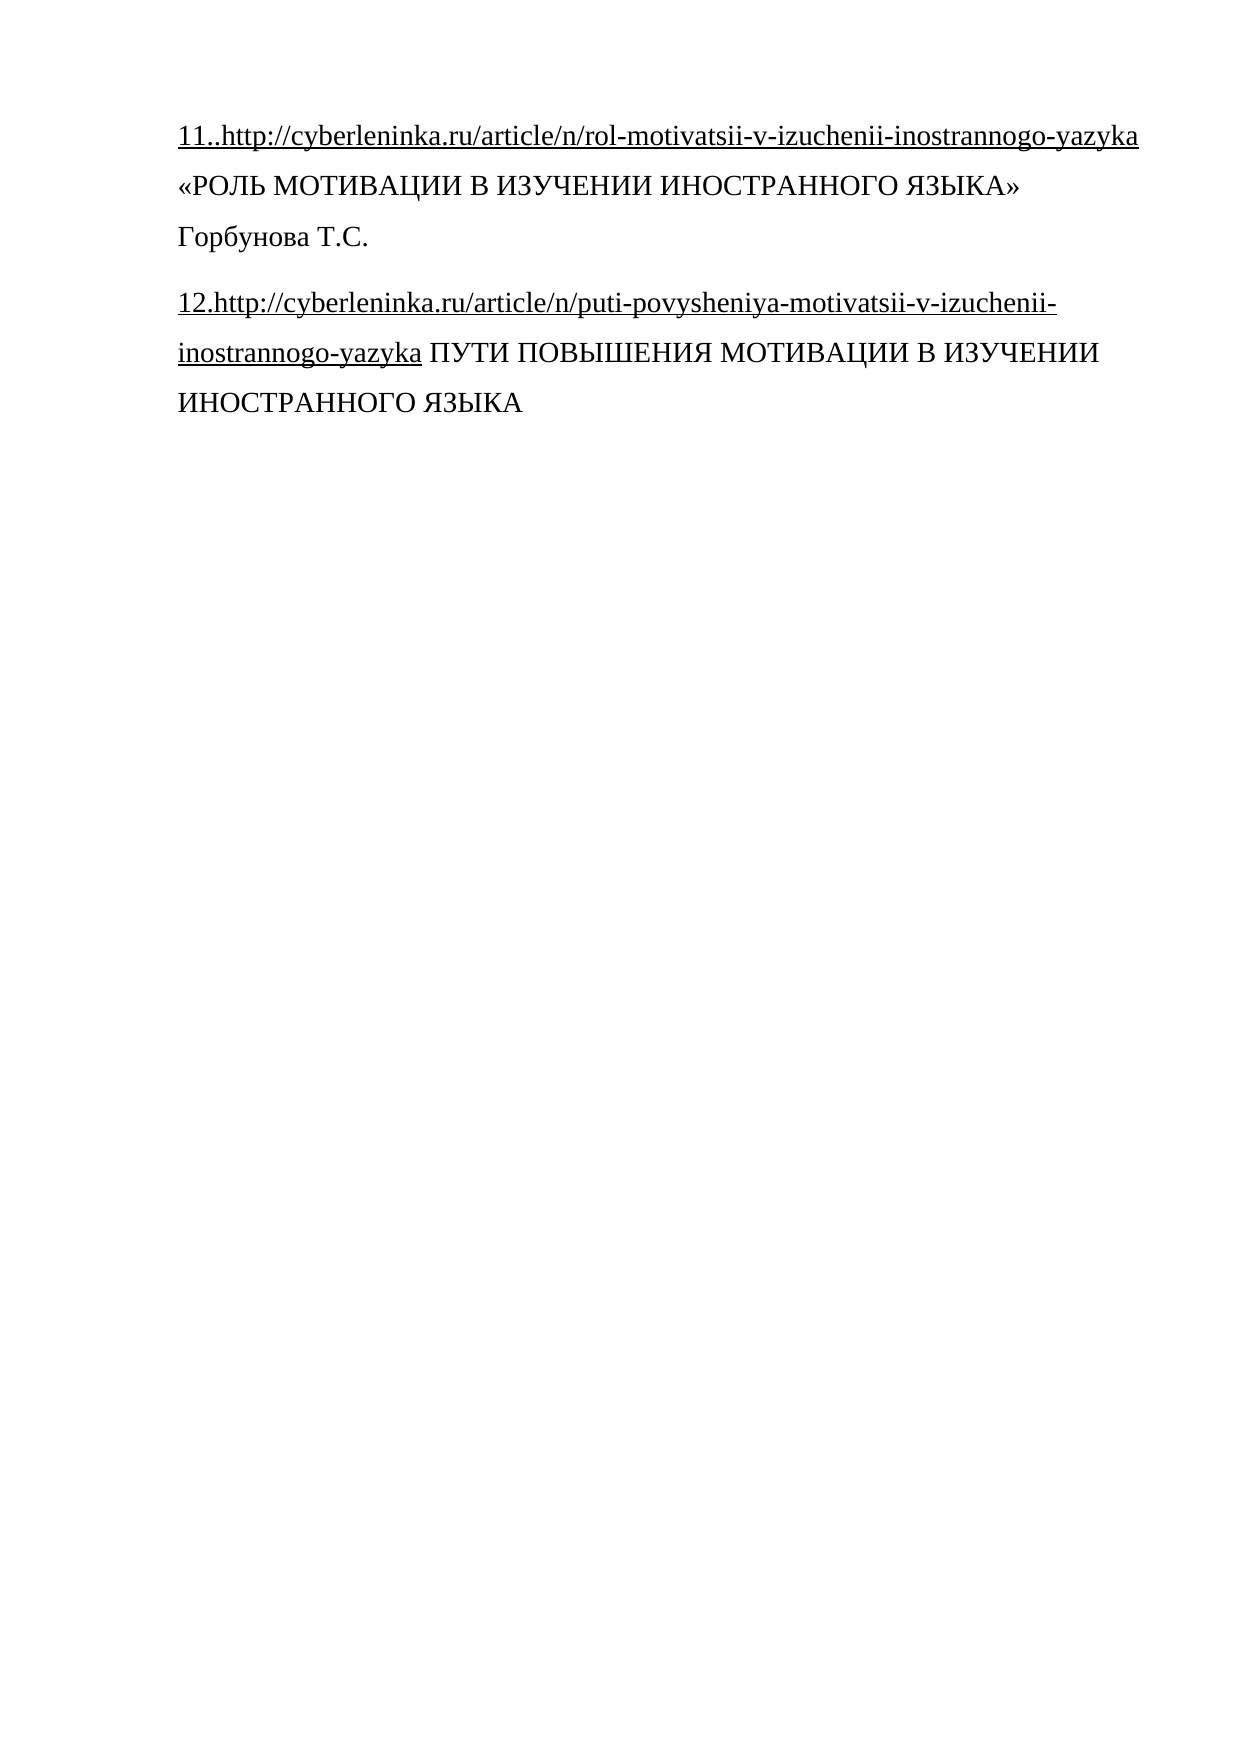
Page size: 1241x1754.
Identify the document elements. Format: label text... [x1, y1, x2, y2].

text 12.http://cyberleninka.ru/article/n/puti-povysheniya-motivatsii-v-izuchenii-inostrannogo-yazyka ПУТИ ПОВЫШЕНИЯ МОТИВАЦИИ В ИЗУЧЕНИИ ИНОСТРАННОГО ЯЗЫКА [177, 285, 1152, 419]
text 11..http://cyberleninka.ru/article/n/rol-motivatsii-v-izuchenii-inostrannogo-yazyka «РОЛЬ МОТИВАЦИИ В ИЗУЧЕНИИ ИНОСТРАННОГО ЯЗЫКА» Горбунова Т.С. [177, 118, 1152, 252]
